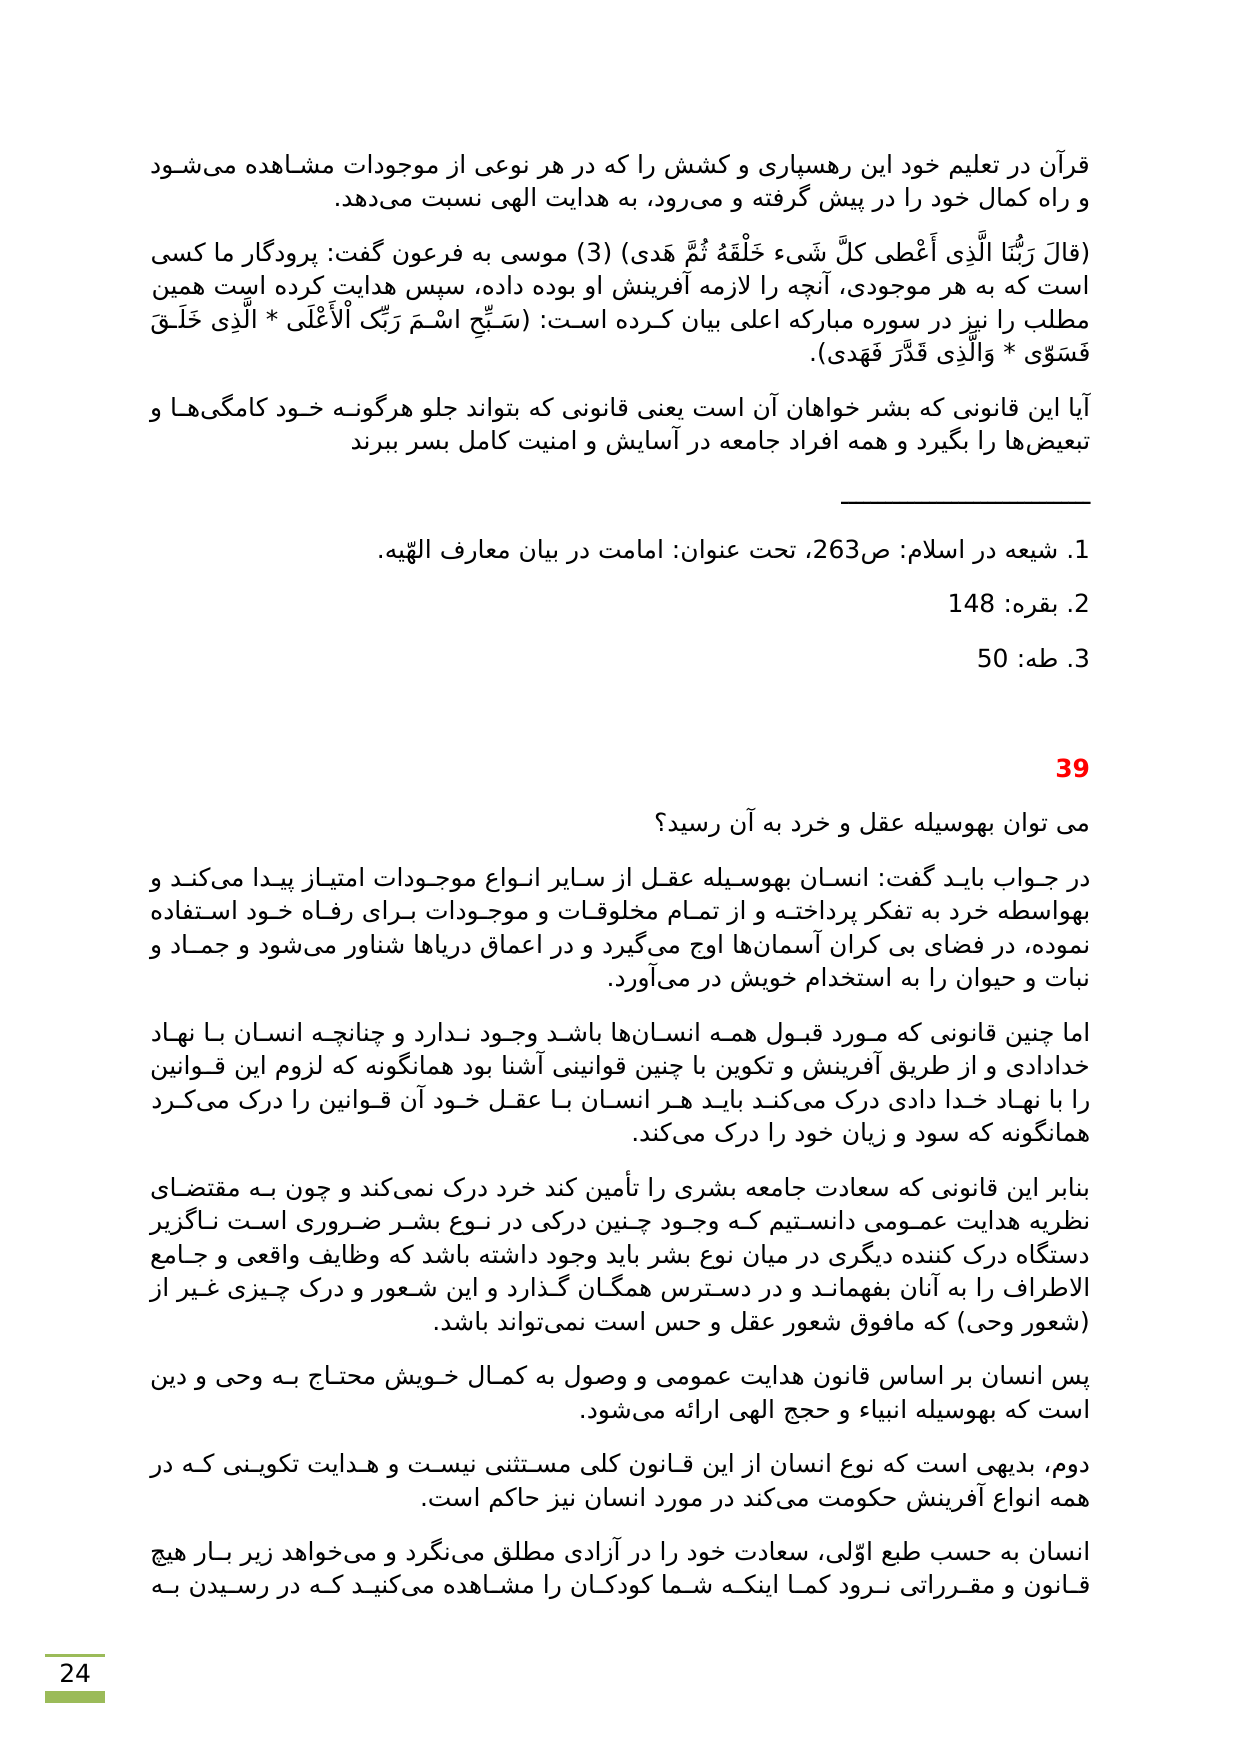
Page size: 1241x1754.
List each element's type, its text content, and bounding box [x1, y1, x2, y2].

text دوم، بدیهی است که نوع انسان از این قانون کلی مستثنی نیست و هدایت تکوینی که در همه انواع آفرینش حکومت می‌کند در مورد انسان نیز حاکم است. [150, 1449, 1090, 1512]
text (قالَ رَبُّنَا الَّذِی أَعْطی کلَّ شَیء خَلْقَهُ ثُمَّ هَدی) (3) موسی به فرعون گفت: پرودگار ما کسی است که به هر موجودی، آنچه را لازمه آفرینش او بوده داده، سپس هدایت کرده است همین مطلب را نیز در سوره مبارکه اعلی بیان کرده است: (سَبِّحِ اسْمَ رَبِّک اْلأَعْلَی * الَّذِی خَلَقَ فَسَوّی * وَالَّذِی قَدَّرَ فَهَدی). [150, 238, 1090, 368]
text 1. شیعه در اسلام: ص263، تحت عنوان: امامت در بیان معارف الهّیه. [150, 535, 1090, 564]
text می توان بهوسیله عقل و خرد به آن رسید؟ [150, 808, 1090, 838]
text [150, 1537, 1090, 1600]
text ــــــــــــــــــــــــــــــــــ [150, 481, 1090, 510]
text 2. بقره: 148 [150, 589, 1090, 619]
text آیا این قانونی که بشر خواهان آن است یعنی قانونی که بتواند جلو هرگونه خود کامگی‌ها و تبعیض‌ها را بگیرد و همه افراد جامعه در آسایش و امنیت کامل بسر ببرند [150, 393, 1090, 456]
text در جواب باید گفت: انسان بهوسیله عقل از سایر انواع موجودات امتیاز پیدا می‌کند و بهواسطه خرد به تفکر پرداخته و از تمام مخلوقات و موجودات برای رفاه خود استفاده نموده، در فضای بی کران آسمان‌ها اوج می‌گیرد و در اعماق دریاها شناور می‌شود و جماد و نبات و حیوان را به استخدام خویش در می‌آورد. [150, 863, 1090, 993]
text 39 [150, 754, 1090, 783]
text 3. طه: 50 [150, 644, 1090, 673]
text پس انسان بر اساس قانون هدایت عمومی و وصول به کمال خویش محتاج به وحی و دین است که بهوسیله انبیاء و حجج الهی ارائه می‌شود. [150, 1361, 1090, 1424]
text قرآن در تعلیم خود این رهسپاری و کشش را که در هر نوعی از موجودات مشاهده می‌شود و راه کمال خود را در پیش گرفته و می‌رود، به هدایت الهی نسبت می‌دهد. [150, 150, 1090, 213]
text بنابر این قانونی که سعادت جامعه بشری را تأمین کند خرد درک نمی‌کند و چون به مقتضای نظریه هدایت عمومی دانستیم که وجود چنین درکی در نوع بشر ضروری است ناگزیر دستگاه درک کننده دیگری در میان نوع بشر باید وجود داشته باشد که وظایف واقعی و جامع الاطراف را به آنان بفهماند و در دسترس همگان گذارد و این شعور و درک چیزی غیر از (شعور وحی) که مافوق شعور عقل و حس است نمی‌تواند باشد. [150, 1173, 1090, 1336]
text اما چنین قانونی که مورد قبول همه انسان‌ها باشد وجود ندارد و چنانچه انسان با نهاد خدادادی و از طریق آفرینش و تکوین با چنین قوانینی آشنا بود همانگونه که لزوم این قوانین را با نهاد خدا دادی درک می‌کند باید هر انسان با عقل خود آن قوانین را درک می‌کرد همانگونه که سود و زیان خود را درک می‌کند. [150, 1018, 1090, 1148]
